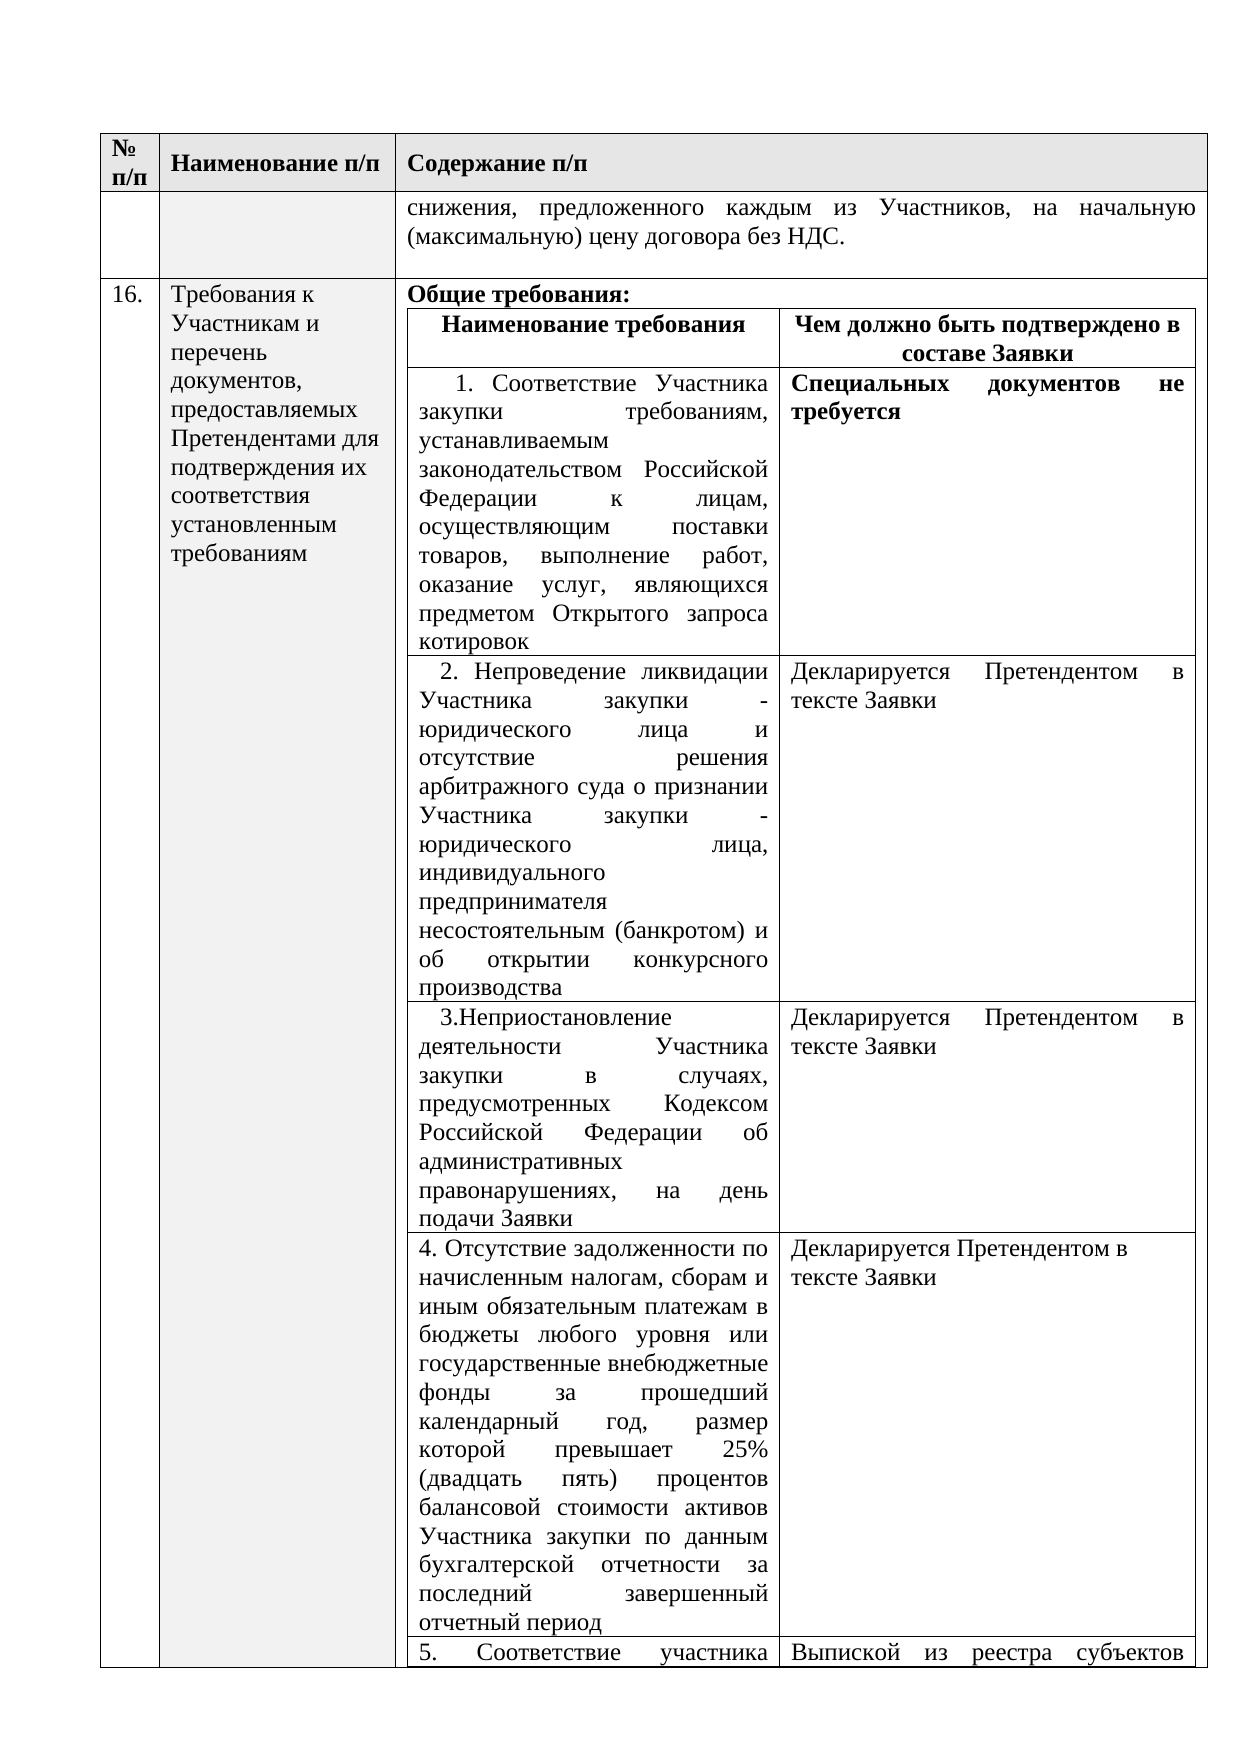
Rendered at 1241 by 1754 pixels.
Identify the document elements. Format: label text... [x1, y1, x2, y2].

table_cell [396, 192, 1207, 278]
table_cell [396, 279, 1207, 1667]
table_header Наименование п/п [160, 134, 395, 191]
table_cell [101, 279, 159, 1667]
table_cell [101, 192, 159, 278]
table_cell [160, 279, 395, 1667]
table_header Содержание п/п [396, 134, 1207, 191]
table_header № п/п [101, 134, 159, 191]
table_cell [160, 192, 395, 278]
